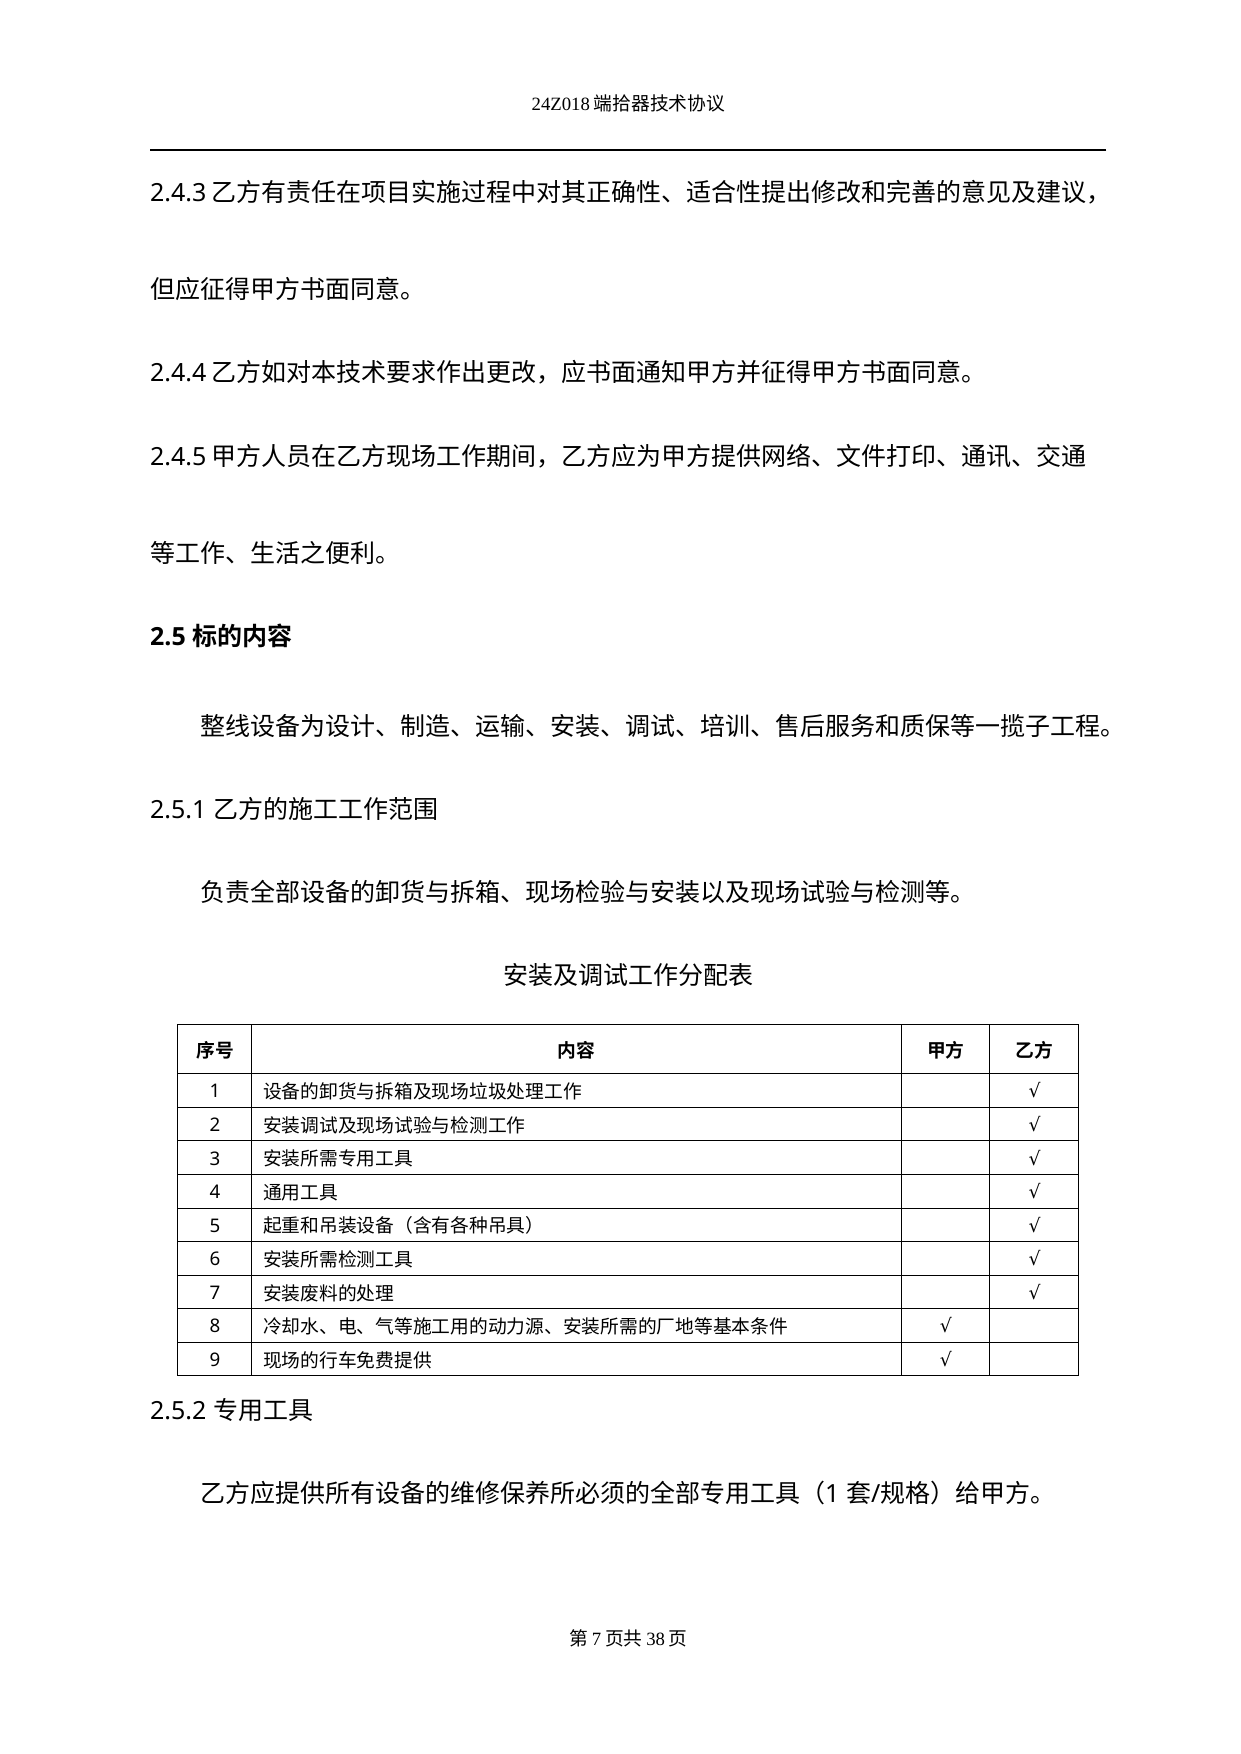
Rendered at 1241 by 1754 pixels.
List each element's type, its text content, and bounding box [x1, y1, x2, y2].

text 整线设备为设计、制造、运输、安装、调试、培训、售后服务和质保等一揽子工程。 [150, 692, 1106, 757]
table_cell 安装所需检测工具 [252, 1242, 901, 1274]
table_header 甲方 [902, 1025, 989, 1073]
table_cell [990, 1309, 1078, 1342]
table_cell √ [902, 1343, 989, 1375]
text 2.4.4乙方如对本技术要求作出更改，应书面通知甲方并征得甲方书面同意。 [150, 338, 1106, 403]
table_cell 现场的行车免费提供 [252, 1343, 901, 1375]
table_header 序号 [178, 1025, 251, 1073]
table_cell 冷却水、电、气等施工用的动力源、安装所需的厂地等基本条件 [252, 1309, 901, 1342]
table_cell 9 [178, 1343, 251, 1375]
table_header 乙方 [990, 1025, 1078, 1073]
table_cell √ [990, 1175, 1078, 1207]
subtitle 2.5.1 乙方的施工工作范围 [150, 775, 1106, 840]
table_cell [902, 1276, 989, 1308]
table_cell √ [990, 1108, 1078, 1140]
table_cell 安装所需专用工具 [252, 1141, 901, 1174]
table_cell [902, 1175, 989, 1207]
table_cell [902, 1108, 989, 1140]
table_cell 通用工具 [252, 1175, 901, 1207]
table_cell 8 [178, 1309, 251, 1342]
text 2.4.5甲方人员在乙方现场工作期间，乙方应为甲方提供网络、文件打印、通讯、交通等工作、生活之便利。 [150, 422, 1106, 584]
table_cell √ [990, 1209, 1078, 1241]
title 2.5 标的内容 [150, 602, 1106, 667]
table_cell [902, 1141, 989, 1174]
table_cell √ [990, 1276, 1078, 1308]
table_cell [902, 1242, 989, 1274]
table_cell 5 [178, 1209, 251, 1241]
table_cell 3 [178, 1141, 251, 1174]
text 乙方应提供所有设备的维修保养所必须的全部专用工具（1 套/规格）给甲方。 [150, 1459, 1106, 1524]
table_cell 安装调试及现场试验与检测工作 [252, 1108, 901, 1140]
table_cell √ [990, 1242, 1078, 1274]
table_cell 设备的卸货与拆箱及现场垃圾处理工作 [252, 1074, 901, 1107]
table_cell 7 [178, 1276, 251, 1308]
table_cell √ [990, 1141, 1078, 1174]
text 2.4.3乙方有责任在项目实施过程中对其正确性、适合性提出修改和完善的意见及建议，但应征得甲方书面同意。 [150, 158, 1106, 320]
table_cell 4 [178, 1175, 251, 1207]
text 负责全部设备的卸货与拆箱、现场检验与安装以及现场试验与检测等。 [150, 858, 1106, 923]
table_cell 6 [178, 1242, 251, 1274]
table_cell [902, 1209, 989, 1241]
text 安装及调试工作分配表 [150, 941, 1106, 1006]
table_cell 起重和吊装设备（含有各种吊具） [252, 1209, 901, 1241]
table_cell [902, 1074, 989, 1107]
table_header 内容 [252, 1025, 901, 1073]
table_cell 1 [178, 1074, 251, 1107]
table_cell 安装废料的处理 [252, 1276, 901, 1308]
subtitle 2.5.2 专用工具 [150, 1376, 1106, 1441]
table_cell 2 [178, 1108, 251, 1140]
table_cell √ [990, 1074, 1078, 1107]
table_cell √ [902, 1309, 989, 1342]
table_cell [990, 1343, 1078, 1375]
